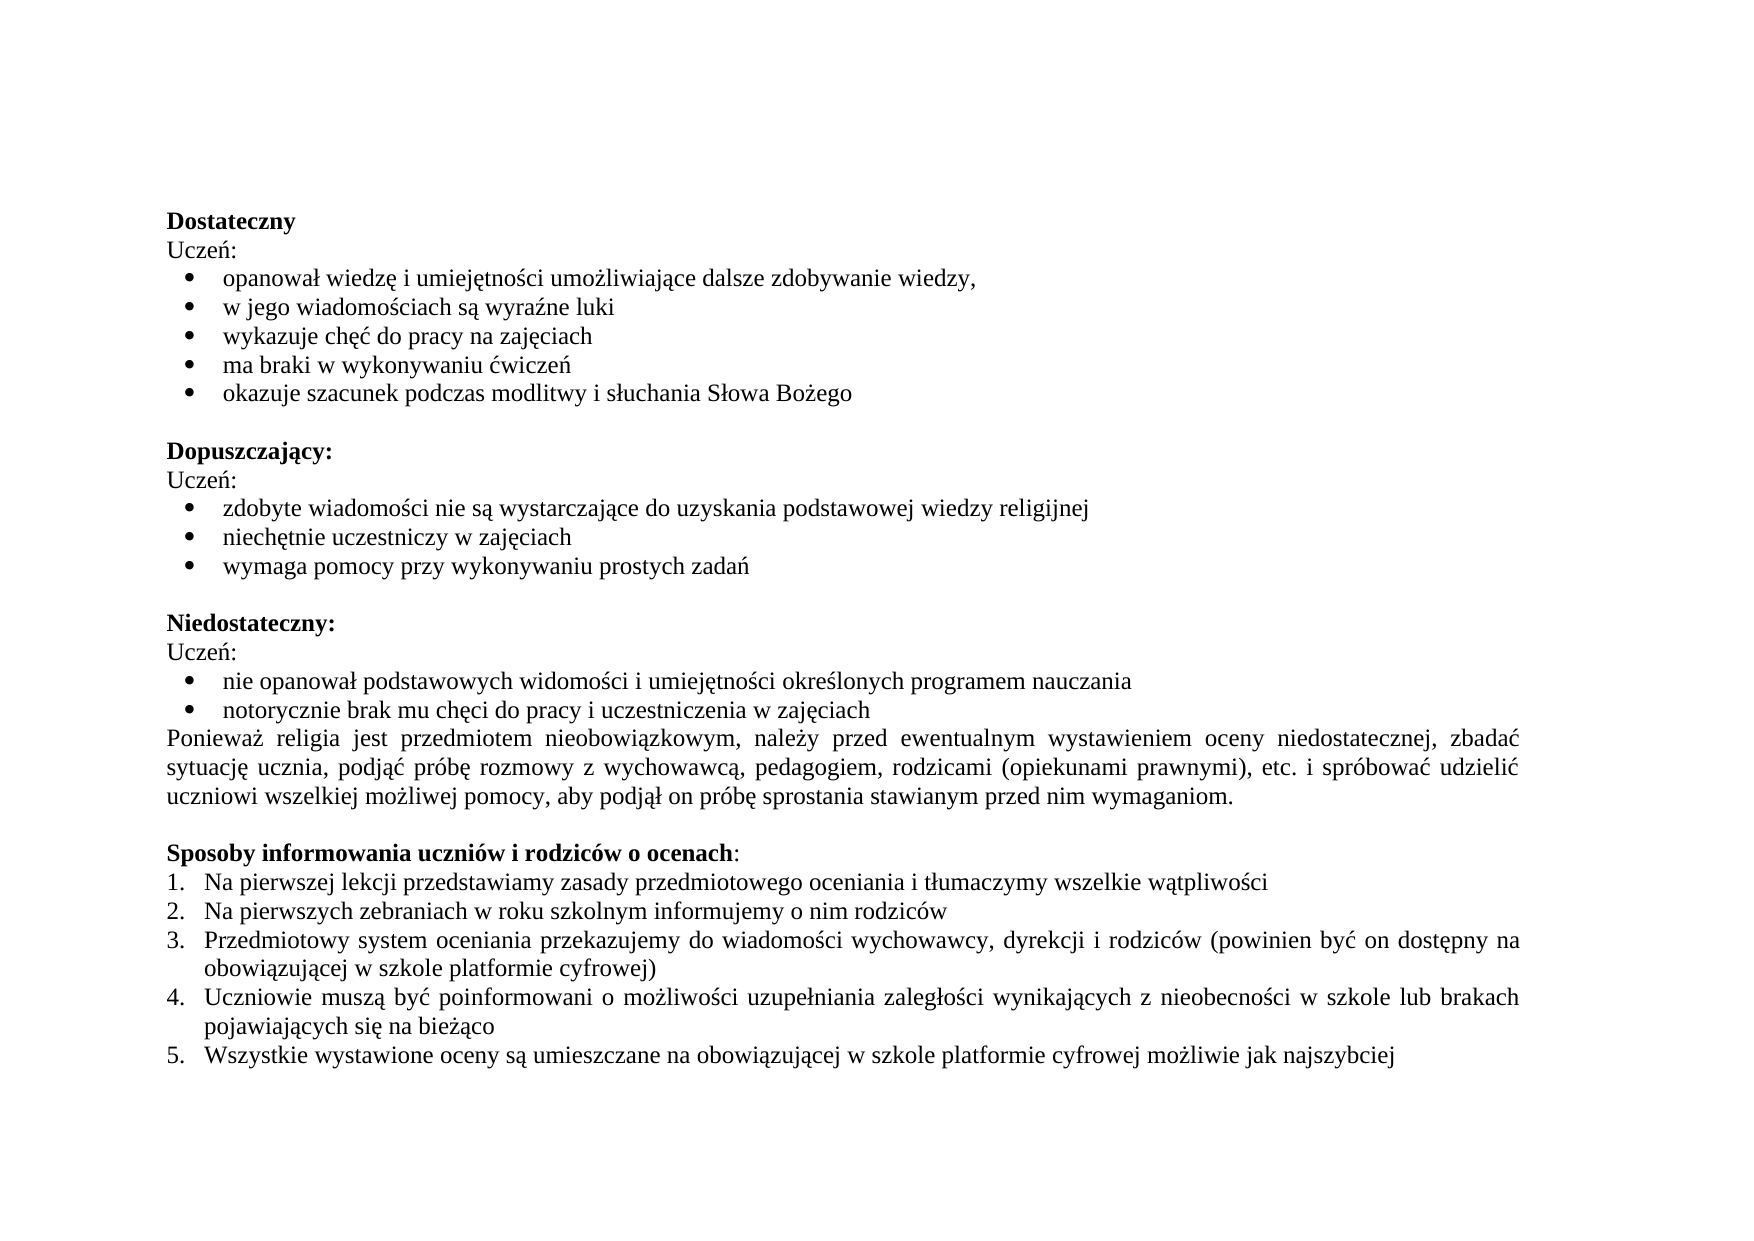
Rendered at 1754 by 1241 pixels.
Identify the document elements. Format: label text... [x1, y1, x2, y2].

subtitle Uczniowie muszą być poinformowani o możliwości uzupełniania zaległości wynikających z nieobecności w szkole lub brakach pojawiających się na bieżąco [166, 982, 1521, 1040]
subtitle Niedostateczny: [166, 608, 1521, 637]
subtitle Dopuszczający: [166, 436, 1521, 465]
subtitle Uczeń: [166, 465, 1521, 493]
subtitle okazuje szacunek podczas modlitwy i słuchania Słowa Bożego [185, 378, 1521, 407]
subtitle ma braki w wykonywaniu ćwiczeń [185, 350, 1521, 378]
subtitle Przedmiotowy system oceniania przekazujemy do wiadomości wychowawcy, dyrekcji i rodziców (powinien być on dostępny na obowiązującej w szkole platformie cyfrowej) [166, 925, 1521, 982]
subtitle Uczeń: [166, 637, 1521, 666]
subtitle Sposoby informowania uczniów i rodziców o ocenach: [166, 838, 1521, 867]
subtitle Dostateczny [166, 206, 1521, 235]
subtitle zdobyte wiadomości nie są wystarczające do uzyskania podstawowej wiedzy religijnej [185, 493, 1521, 522]
subtitle Na pierwszych zebraniach w roku szkolnym informujemy o nim rodziców [166, 896, 1521, 925]
subtitle Ponieważ religia jest przedmiotem nieobowiązkowym, należy przed ewentualnym wystawieniem oceny niedostatecznej, zbadać sytuację ucznia, podjąć próbę rozmowy z wychowawcą, pedagogiem, rodzicami (opiekunami prawnymi), etc. i spróbować udzielić uczniowi wszelkiej możliwej pomocy, aby podjął on próbę sprostania stawianym przed nim wymaganiom. [166, 723, 1521, 810]
subtitle wykazuje chęć do pracy na zajęciach [185, 321, 1521, 350]
subtitle wymaga pomocy przy wykonywaniu prostych zadań [185, 551, 1521, 580]
subtitle w jego wiadomościach są wyraźne luki [185, 292, 1521, 321]
subtitle Wszystkie wystawione oceny są umieszczane na obowiązującej w szkole platformie cyfrowej możliwie jak najszybciej [166, 1040, 1521, 1068]
subtitle Uczeń: [166, 235, 1521, 263]
subtitle opanował wiedzę i umiejętności umożliwiające dalsze zdobywanie wiedzy, [185, 263, 1521, 292]
subtitle notorycznie brak mu chęci do pracy i uczestniczenia w zajęciach [185, 695, 1521, 723]
subtitle Na pierwszej lekcji przedstawiamy zasady przedmiotowego oceniania i tłumaczymy wszelkie wątpliwości [166, 867, 1521, 896]
subtitle nie opanował podstawowych widomości i umiejętności określonych programem nauczania [185, 666, 1521, 695]
subtitle niechętnie uczestniczy w zajęciach [185, 522, 1521, 551]
